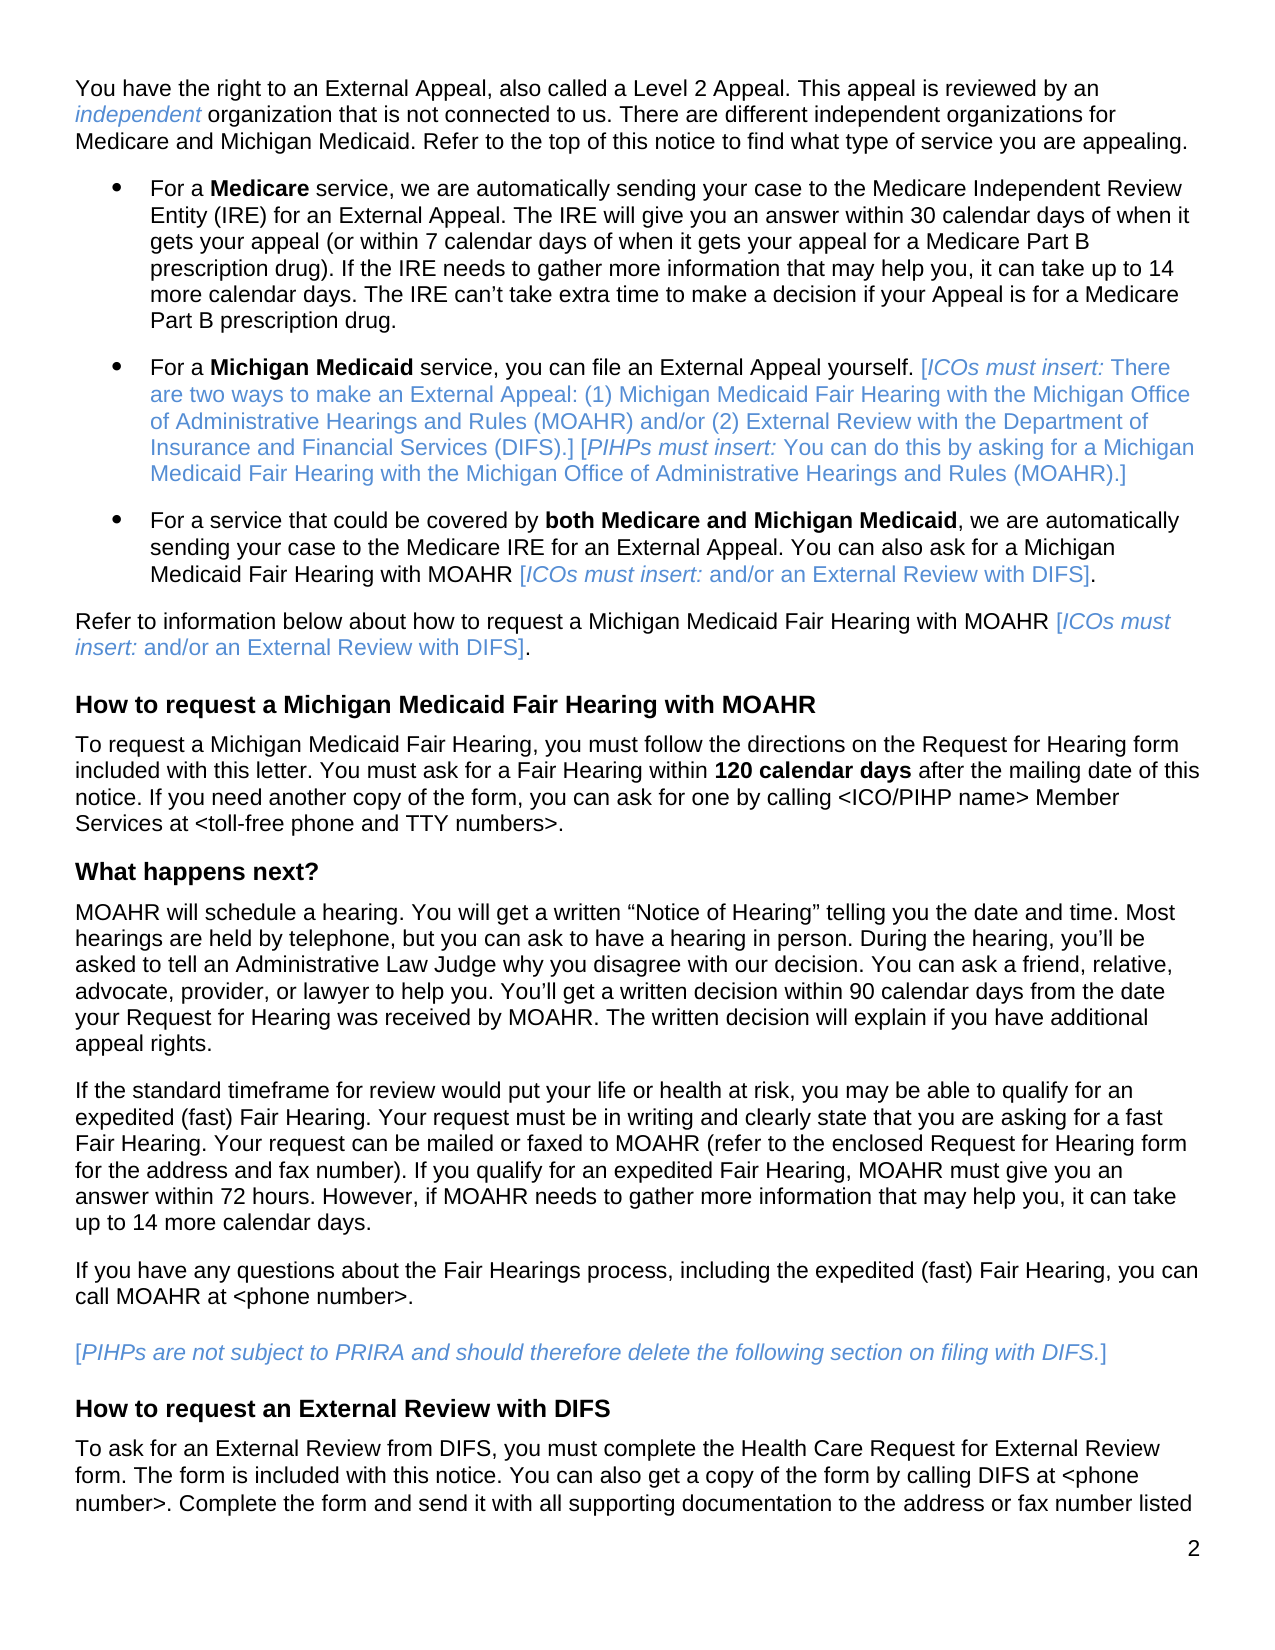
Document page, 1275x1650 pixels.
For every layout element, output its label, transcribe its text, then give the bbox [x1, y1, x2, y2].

text To request a Michigan Medicaid Fair Hearing, you must follow the directions on the Request for Hearing form included with this letter. You must ask for a Fair Hearing within 120 calendar days after the mailing date of this notice. If you need another copy of the form, you can ask for one by calling <ICO/PIHP name> Member Services at <toll-free phone and TTY numbers>. [75, 731, 1200, 836]
list For a Medicare service, we are automatically sending your case to the Medicare Independent Review Entity (IRE) for an External Appeal. The IRE will give you an answer within 30 calendar days of when it gets your appeal (or within 7 calendar days of when it gets your appeal for a Medicare Part B prescription drug). If the IRE needs to gather more information that may help you, it can take up to 14 more calendar days. The IRE can’t take extra time to make a decision if your Appeal is for a Medicare Part B prescription drug. [112, 175, 1200, 333]
text [PIHPs are not subject to PRIRA and should therefore delete the following section on filing with DIFS.] [75, 1338, 1200, 1365]
text How to request a Michigan Medicaid Fair Hearing with MOAHR [75, 690, 1200, 718]
text What happens next? [75, 857, 1200, 886]
text If you have any questions about the Fair Hearings process, including the expedited (fast) Fair Hearing, you can call MOAHR at <phone number>. [75, 1257, 1200, 1309]
text MOAHR will schedule a hearing. You will get a written “Notice of Hearing” telling you the date and time. Most hearings are held by telephone, but you can ask to have a hearing in person. During the hearing, you’ll be asked to tell an Administrative Law Judge why you disagree with our decision. You can ask a friend, relative, advocate, provider, or lawyer to help you. You’ll get a written decision within 90 calendar days from the date your Request for Hearing was received by MOAHR. The written decision will explain if you have additional appeal rights. [75, 898, 1200, 1057]
text Refer to information below about how to request a Michigan Medicaid Fair Hearing with MOAHR [ICOs must insert: and/or an External Review with DIFS]. [75, 608, 1200, 661]
text How to request an External Review with DIFS [75, 1394, 1200, 1423]
list For a service that could be covered by both Medicare and Michigan Medicaid, we are automatically sending your case to the Medicare IRE for an External Appeal. You can also ask for a Michigan Medicaid Fair Hearing with MOAHR [ICOs must insert: and/or an External Review with DIFS]. [112, 507, 1200, 587]
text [75, 1435, 1200, 1517]
text If the standard timeframe for review would put your life or health at risk, you may be able to qualify for an expedited (fast) Fair Hearing. Your request must be in writing and clearly state that you are asking for a fast Fair Hearing. Your request can be mailed or faxed to MOAHR (refer to the enclosed Request for Hearing form for the address and fax number). If you qualify for an expedited Fair Hearing, MOAHR must give you an answer within 72 hours. However, if MOAHR needs to gather more information that may help you, it can take up to 14 more calendar days. [75, 1077, 1200, 1236]
list For a Michigan Medicaid service, you can file an External Appeal yourself. [ICOs must insert: There are two ways to make an External Appeal: (1) Michigan Medicaid Fair Hearing with the Michigan Office of Administrative Hearings and Rules (MOAHR) and/or (2) External Review with the Department of Insurance and Financial Services (DIFS).] [PIHPs must insert: You can do this by asking for a Michigan Medicaid Fair Hearing with the Michigan Office of Administrative Hearings and Rules (MOAHR).] [112, 354, 1200, 487]
text You have the right to an External Appeal, also called a Level 2 Appeal. This appeal is reviewed by an independent organization that is not connected to us. There are different independent organizations for Medicare and Michigan Medicaid. Refer to the top of this notice to find what type of service you are appealing. [75, 75, 1200, 154]
